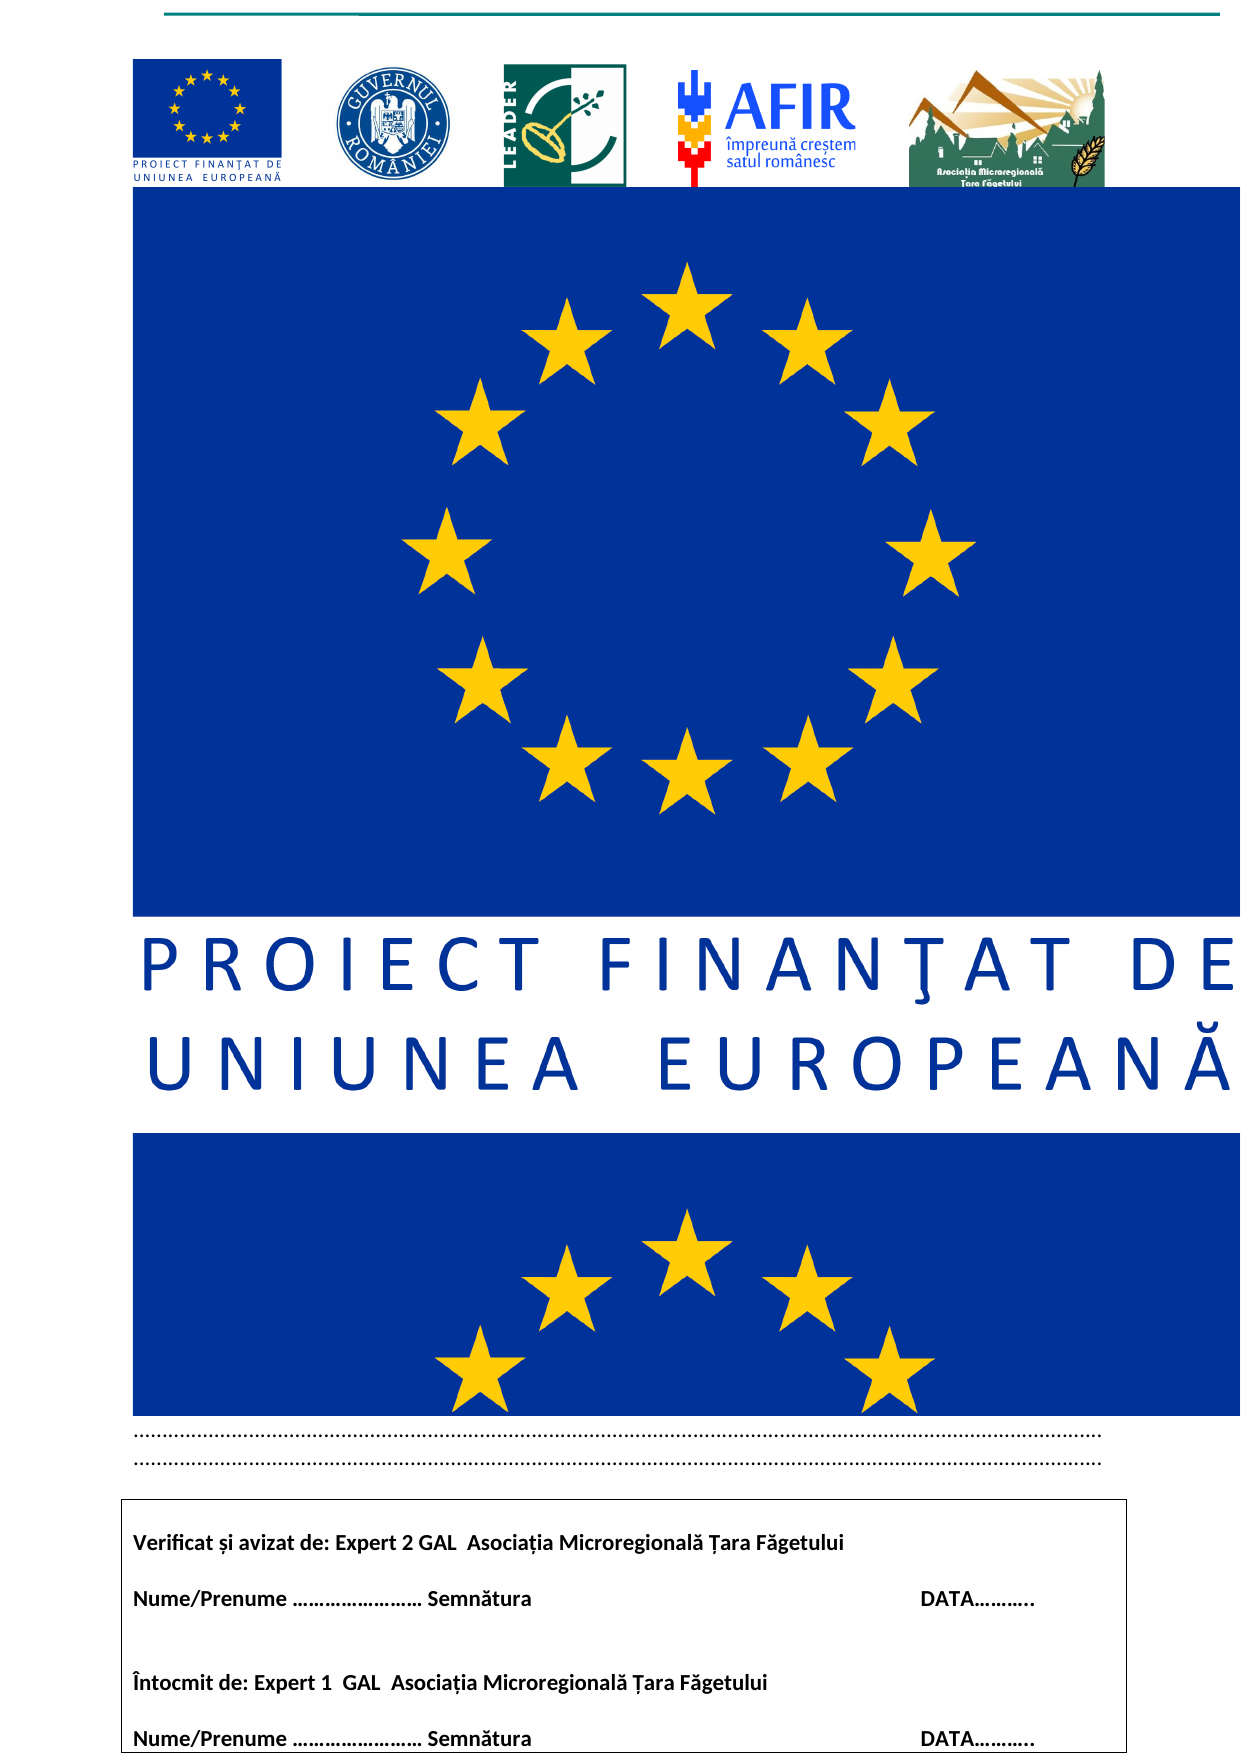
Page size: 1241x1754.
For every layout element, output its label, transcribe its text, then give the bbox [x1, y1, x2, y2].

text ................................................................................................................................................................................................................................................................................................................................................ [133, 1416, 1107, 1471]
table_header Verificat şi avizat de: Expert 2 GAL Asociația Microregională Țara Făgetului Nume/Prenume …………………… Semnătura DATA……….. Întocmit de: Expert 1 GAL Asociația Microregională Țara Făgetului Nume/Prenume …………………… Semnătura DATA……….. [122, 1500, 1126, 1752]
picture [132, 59, 1241, 1416]
picture [907, 70, 1105, 186]
